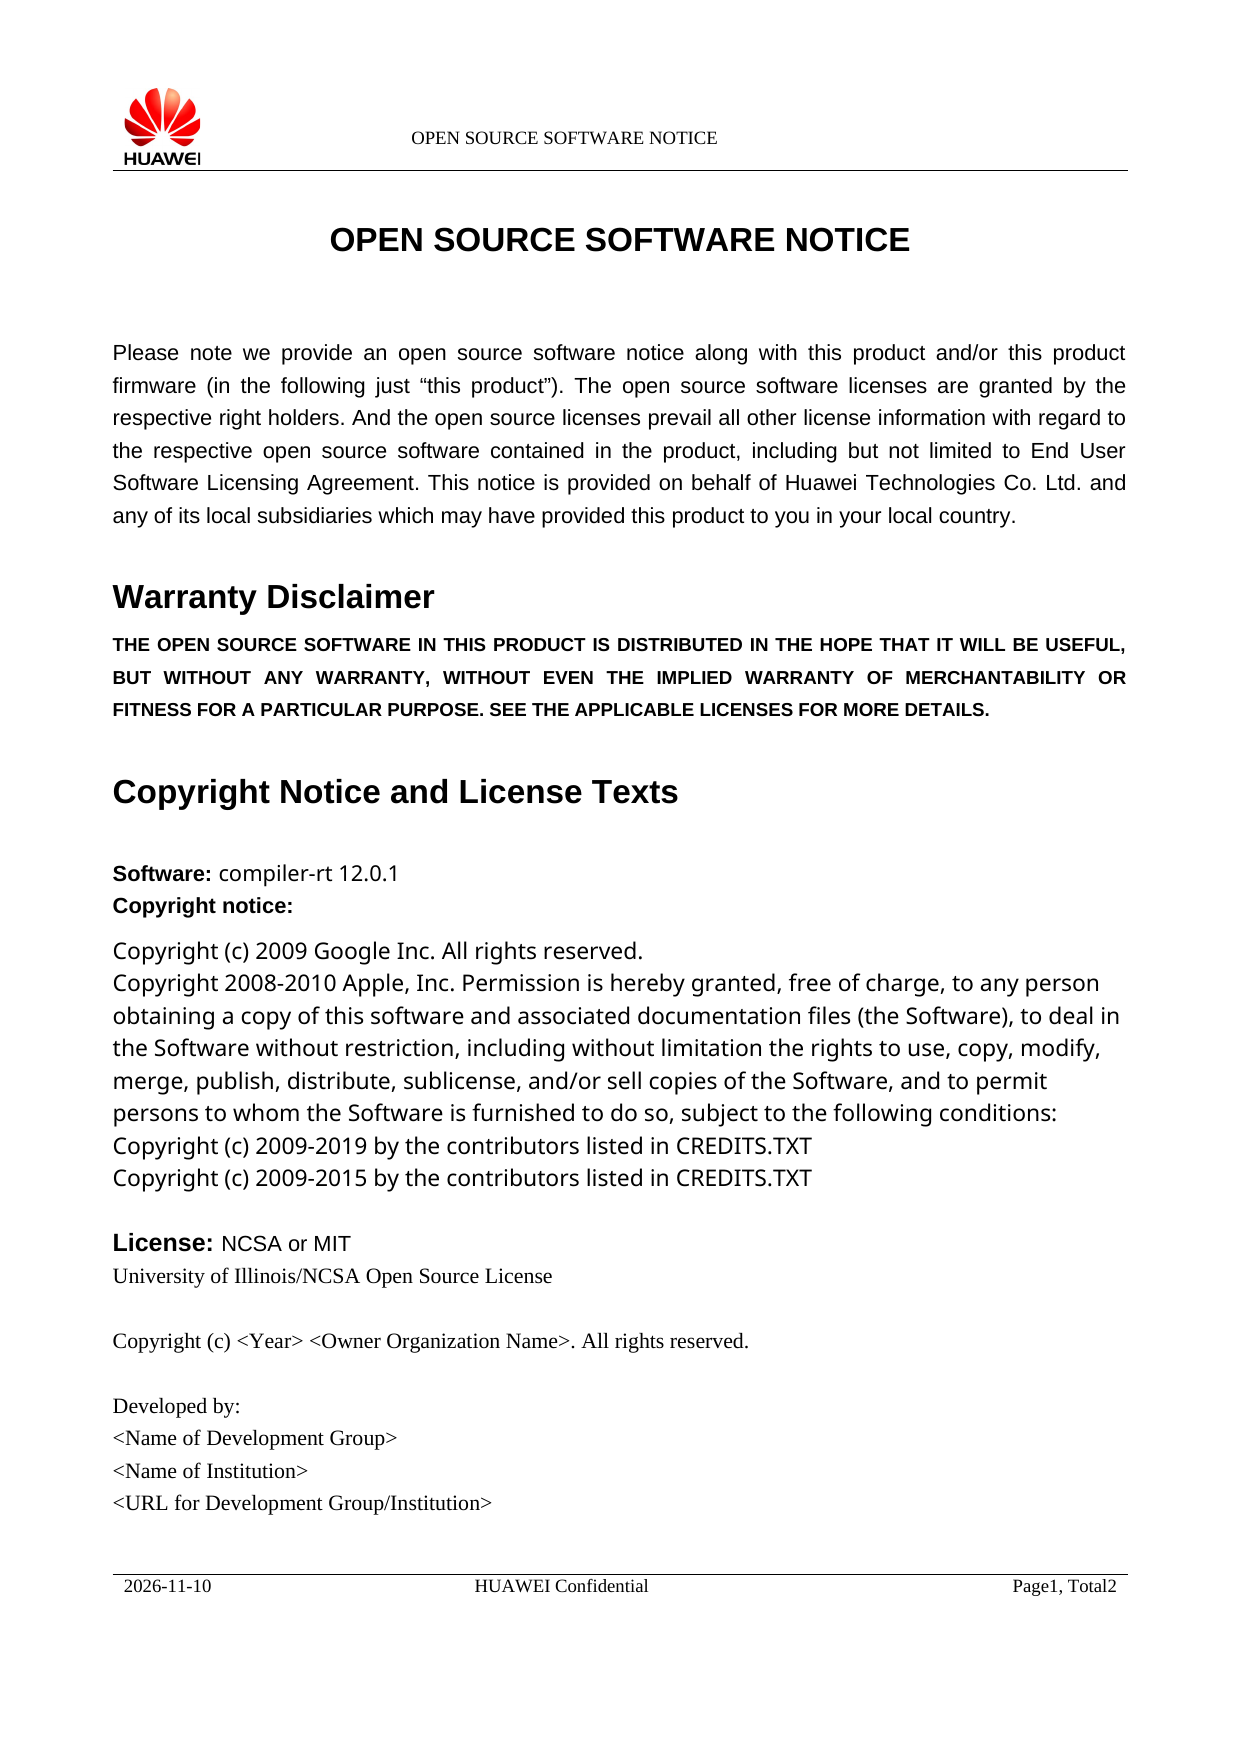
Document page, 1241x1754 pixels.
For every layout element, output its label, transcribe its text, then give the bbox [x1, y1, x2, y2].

text Please note we provide an open source software notice along with this product and/or this product firmware (in the following just “this product”). The open source software licenses are granted by the respective right holders. And the open source licenses prevail all other license information with regard to the respective open source software contained in the product, including but not limited to End User Software Licensing Agreement. This notice is provided on behalf of Huawei Technologies Co. Ltd. and any of its local subsidiaries which may have provided this product to you in your local country. [112, 336, 1128, 531]
title Software: compiler-rt 12.0.1 [112, 856, 1128, 889]
text Copyright notice: [112, 889, 1128, 921]
text Warranty Disclaimer [112, 564, 1128, 629]
text License: NCSA or MIT [112, 1226, 1128, 1259]
text Copyright (c) 2009 Google Inc. All rights reserved. Copyright 2008-2010 Apple, Inc. Permission is hereby granted, free of charge, to any person obtaining a copy of this software and associated documentation files (the Software), to deal in the Software without restriction, including without limitation the rights to use, copy, modify, merge, publish, distribute, sublicense, and/or sell copies of the Software, and to permit persons to whom the Software is furnished to do so, subject to the following conditions: Copyright (c) 2009-2019 by the contributors listed in CREDITS.TXT Copyright (c) 2009-2015 by the contributors listed in CREDITS.TXT [112, 934, 1128, 1226]
text Copyright Notice and License Texts [112, 759, 1128, 824]
picture [124, 88, 201, 165]
text The open source software in this product is distributed in the hope that it will be useful, but WITHOUT ANY WARRANTY, without even the implied warranty of MERCHANTABILITY or FITNESS FOR A PARTICULAR PURPOSE. See the applicable licenses for more details. [112, 629, 1128, 726]
text OPEN SOURCE SOFTWARE NOTICE [112, 206, 1128, 271]
